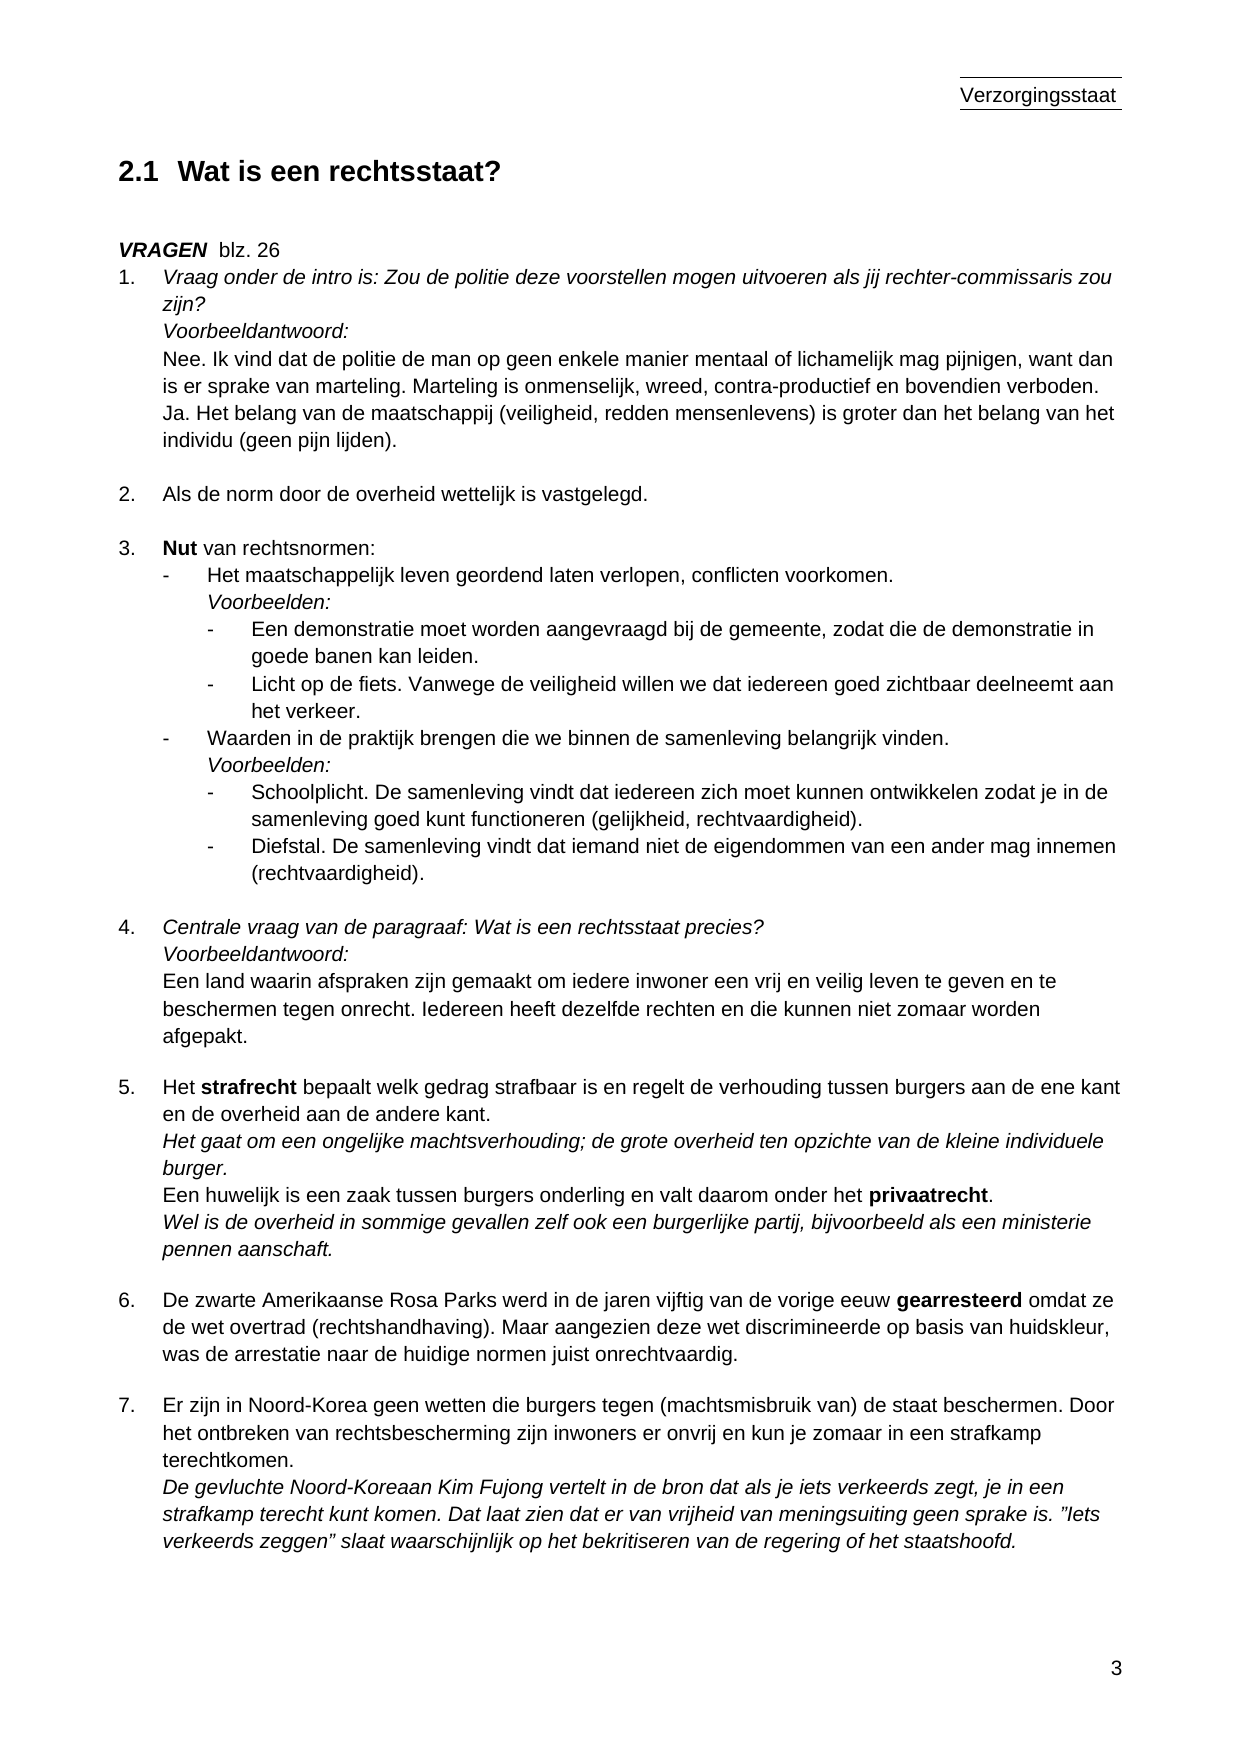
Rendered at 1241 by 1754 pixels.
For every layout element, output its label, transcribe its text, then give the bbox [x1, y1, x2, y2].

text Een huwelijk is een zaak tussen burgers onderling en valt daarom onder het privaatrecht. [162, 1180, 1122, 1207]
text - Diefstal. De samenleving vindt dat iemand niet de eigendommen van een ander mag innemen (rechtvaardigheid). [207, 831, 1122, 885]
text Voorbeeldantwoord: [162, 316, 1122, 343]
text 2.1 Wat is een rechtsstaat? [118, 153, 1122, 187]
text - Waarden in de praktijk brengen die we binnen de samenleving belangrijk vinden. [162, 722, 1122, 749]
text Wel is de overheid in sommige gevallen zelf ook een burgerlijke partij, bijvoorbeeld als een ministerie pennen aanschaft. [162, 1207, 1122, 1261]
text - Het maatschappelijk leven geordend laten verlopen, conflicten voorkomen. [162, 560, 1122, 587]
text Voorbeelden: [207, 587, 1122, 614]
text Nee. Ik vind dat de politie de man op geen enkele manier mentaal of lichamelijk mag pijnigen, want dan is er sprake van marteling. Marteling is onmenselijk, wreed, contra-productief en bovendien verboden. [162, 343, 1122, 397]
text - Schoolplicht. De samenleving vindt dat iedereen zich moet kunnen ontwikkelen zodat je in de samenleving goed kunt functioneren (gelijkheid, rechtvaardigheid). [207, 777, 1122, 831]
text Voorbeelden: [207, 749, 1122, 777]
text 7. Er zijn in Noord-Korea geen wetten die burgers tegen (machtsmisbruik van) de staat beschermen. Door het ontbreken van rechtsbescherming zijn inwoners er onvrij en kun je zomaar in een strafkamp terechtkomen. [118, 1390, 1122, 1471]
text Voorbeeldantwoord: [162, 939, 1122, 966]
text Een land waarin afspraken zijn gemaakt om iedere inwoner een vrij en veilig leven te geven en te beschermen tegen onrecht. Iedereen heeft dezelfde rechten en die kunnen niet zomaar worden afgepakt. [162, 966, 1122, 1047]
text 2. Als de norm door de overheid wettelijk is vastgelegd. [118, 479, 1122, 506]
text 5. Het strafrecht bepaalt welk gedrag strafbaar is en regelt de verhouding tussen burgers aan de ene kant en de overheid aan de andere kant. [118, 1071, 1122, 1126]
text - Een demonstratie moet worden aangevraagd bij de gemeente, zodat die de demonstratie in goede banen kan leiden. [207, 614, 1122, 668]
text De gevluchte Noord-Koreaan Kim Fujong vertelt in de bron dat als je iets verkeerds zegt, je in een strafkamp terecht kunt komen. Dat laat zien dat er van vrijheid van meningsuiting geen sprake is. ”Iets verkeerds zeggen” slaat waarschijnlijk op het bekritiseren van de regering of het staatshoofd. [162, 1471, 1122, 1553]
text 6. De zwarte Amerikaanse Rosa Parks werd in de jaren vijftig van de vorige eeuw gearresteerd omdat ze de wet overtrad (rechtshandhaving). Maar aangezien deze wet discrimineerde op basis van huidskleur, was de arrestatie naar de huidige normen juist onrechtvaardig. [118, 1285, 1122, 1366]
text Ja. Het belang van de maatschappij (veiligheid, redden mensenlevens) is groter dan het belang van het individu (geen pijn lijden). [162, 397, 1122, 452]
text 4. Centrale vraag van de paragraaf: Wat is een rechtsstaat precies? [118, 912, 1122, 939]
text VRAGEN blz. 26 [118, 235, 1122, 262]
text - Licht op de fiets. Vanwege de veiligheid willen we dat iedereen goed zichtbaar deelneemt aan het verkeer. [207, 668, 1122, 722]
text Het gaat om een ongelijke machtsverhouding; de grote overheid ten opzichte van de kleine individuele burger. [162, 1126, 1122, 1180]
text 1. Vraag onder de intro is: Zou de politie deze voorstellen mogen uitvoeren als jij rechter-commissaris zou zijn? [118, 262, 1122, 316]
text 3. Nut van rechtsnormen: [118, 533, 1122, 560]
